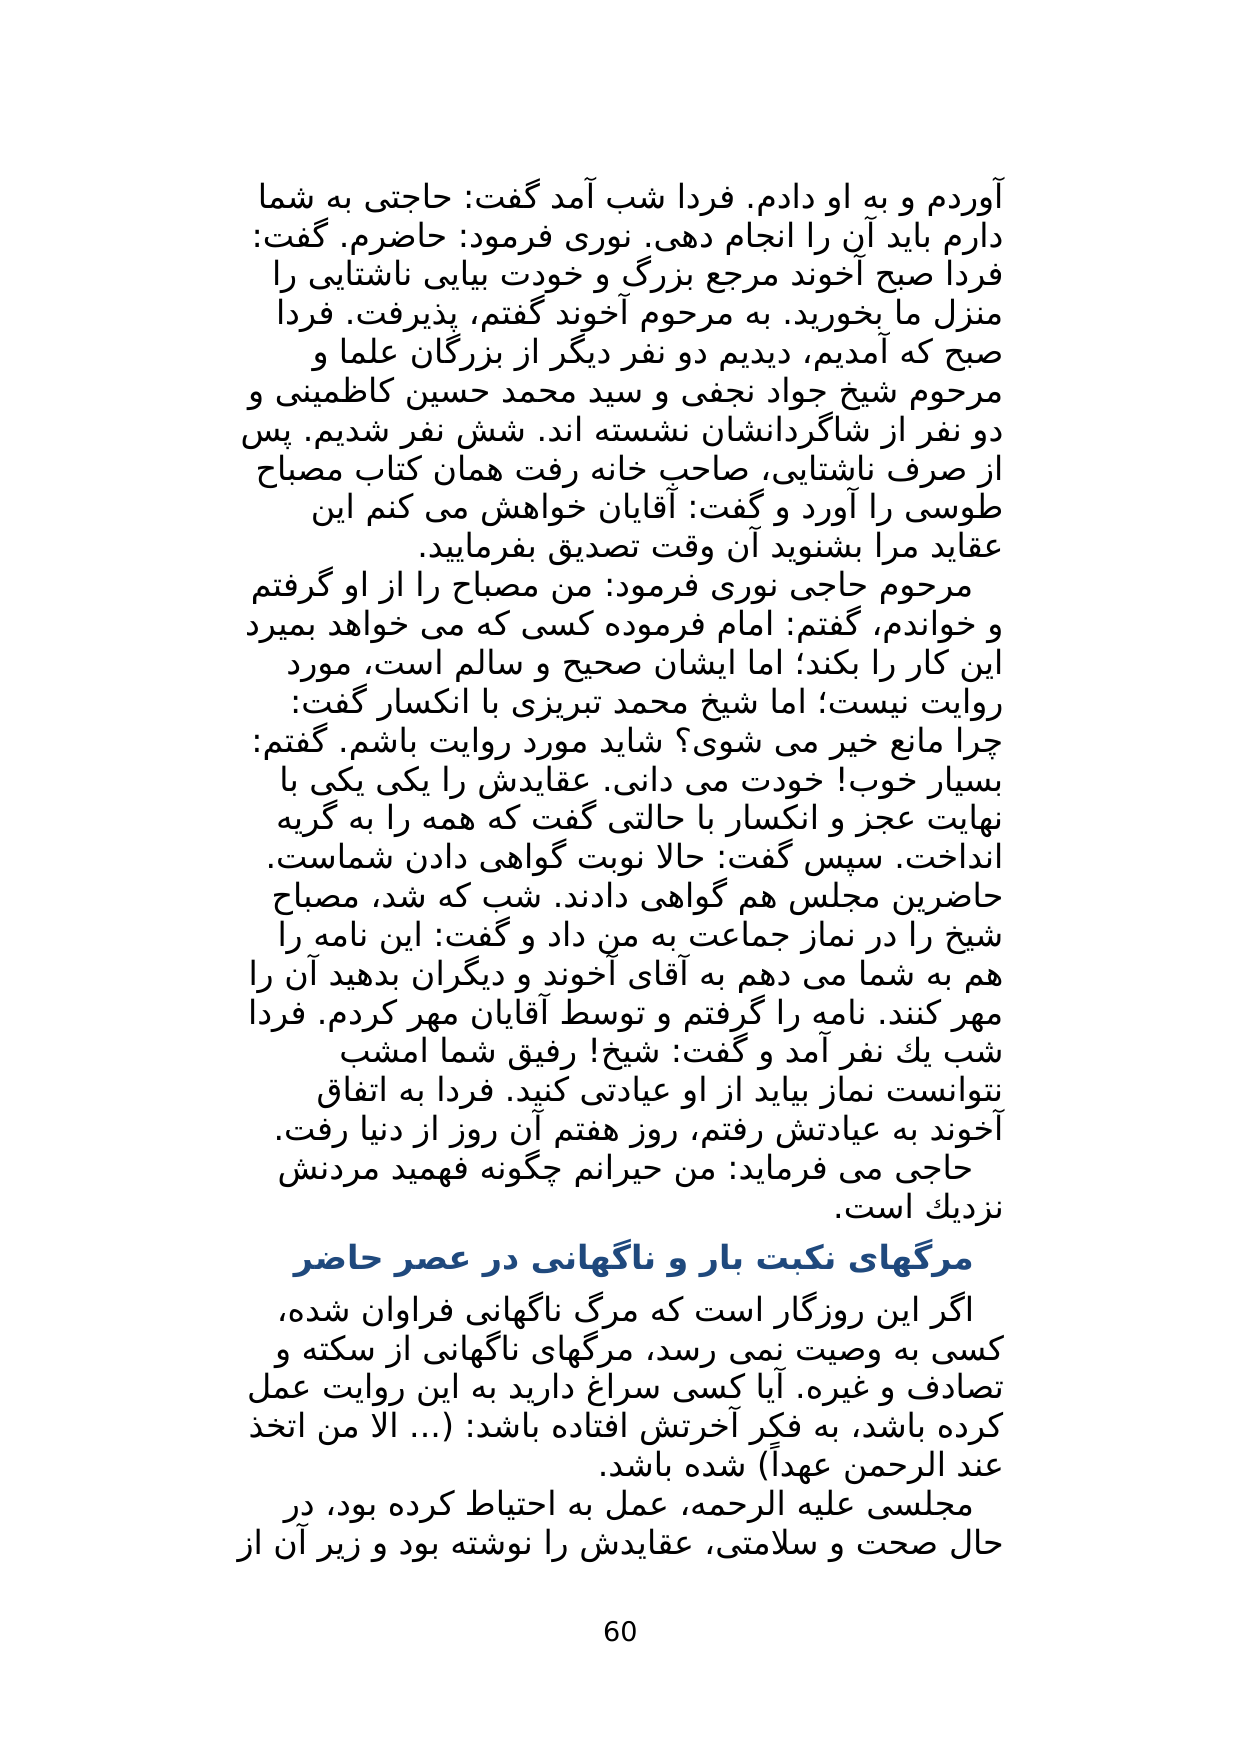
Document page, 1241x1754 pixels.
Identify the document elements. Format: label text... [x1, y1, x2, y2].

text اگر این روزگار است كه مرگ ناگهانى فراوان شده، كسى به وصیت نمى رسد، مرگهاى ناگهانى از سكته و تصادف و غیره. آیا كسى سراغ دارید به این روایت عمل كرده باشد، به فكر آخرتش افتاده باشد: (... الا من اتخذ عند الرحمن عهداً) شده باشد. [236, 1290, 1004, 1484]
text حاجى مى فرماید: من حیرانم چگونه فهمید مردنش نزدیك است. [236, 1148, 1004, 1226]
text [236, 1484, 1004, 1562]
text مرحوم حاجى نورى فرمود: من مصباح را از او گرفتم و خواندم، گفتم: امام فرموده كسى كه مى خواهد بمیرد این كار را بكند؛ اما ایشان صحیح و سالم است، مورد روایت نیست؛ اما شیخ محمد تبریزى با انكسار گفت: چرا مانع خیر مى شوى؟ شاید مورد روایت باشم. گفتم: بسیار خوب! خودت مى دانى. عقایدش را یكى یكى با نهایت عجز و انكسار با حالتى گفت كه همه را به گریه انداخت. سپس گفت: حالا نوبت گواهى دادن شماست. حاضرین مجلس هم گواهى دادند. شب كه شد، مصباح شیخ را در نماز جماعت به من داد و گفت: این نامه را هم به شما مى دهم به آقاى آخوند و دیگران بدهید آن را مهر كنند. نامه را گرفتم و توسط آقایان مهر كردم. فردا شب یك نفر آمد و گفت: شیخ! رفیق شما امشب نتوانست نماز بیاید از او عیادتى كنید. فردا به اتفاق آخوند به عیادتش رفتم، روز هفتم آن روز از دنیا رفت. [236, 566, 1004, 1148]
subtitle مرگهاى نكبت بار و ناگهانى در عصر حاضر [236, 1239, 1004, 1278]
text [236, 177, 1004, 566]
